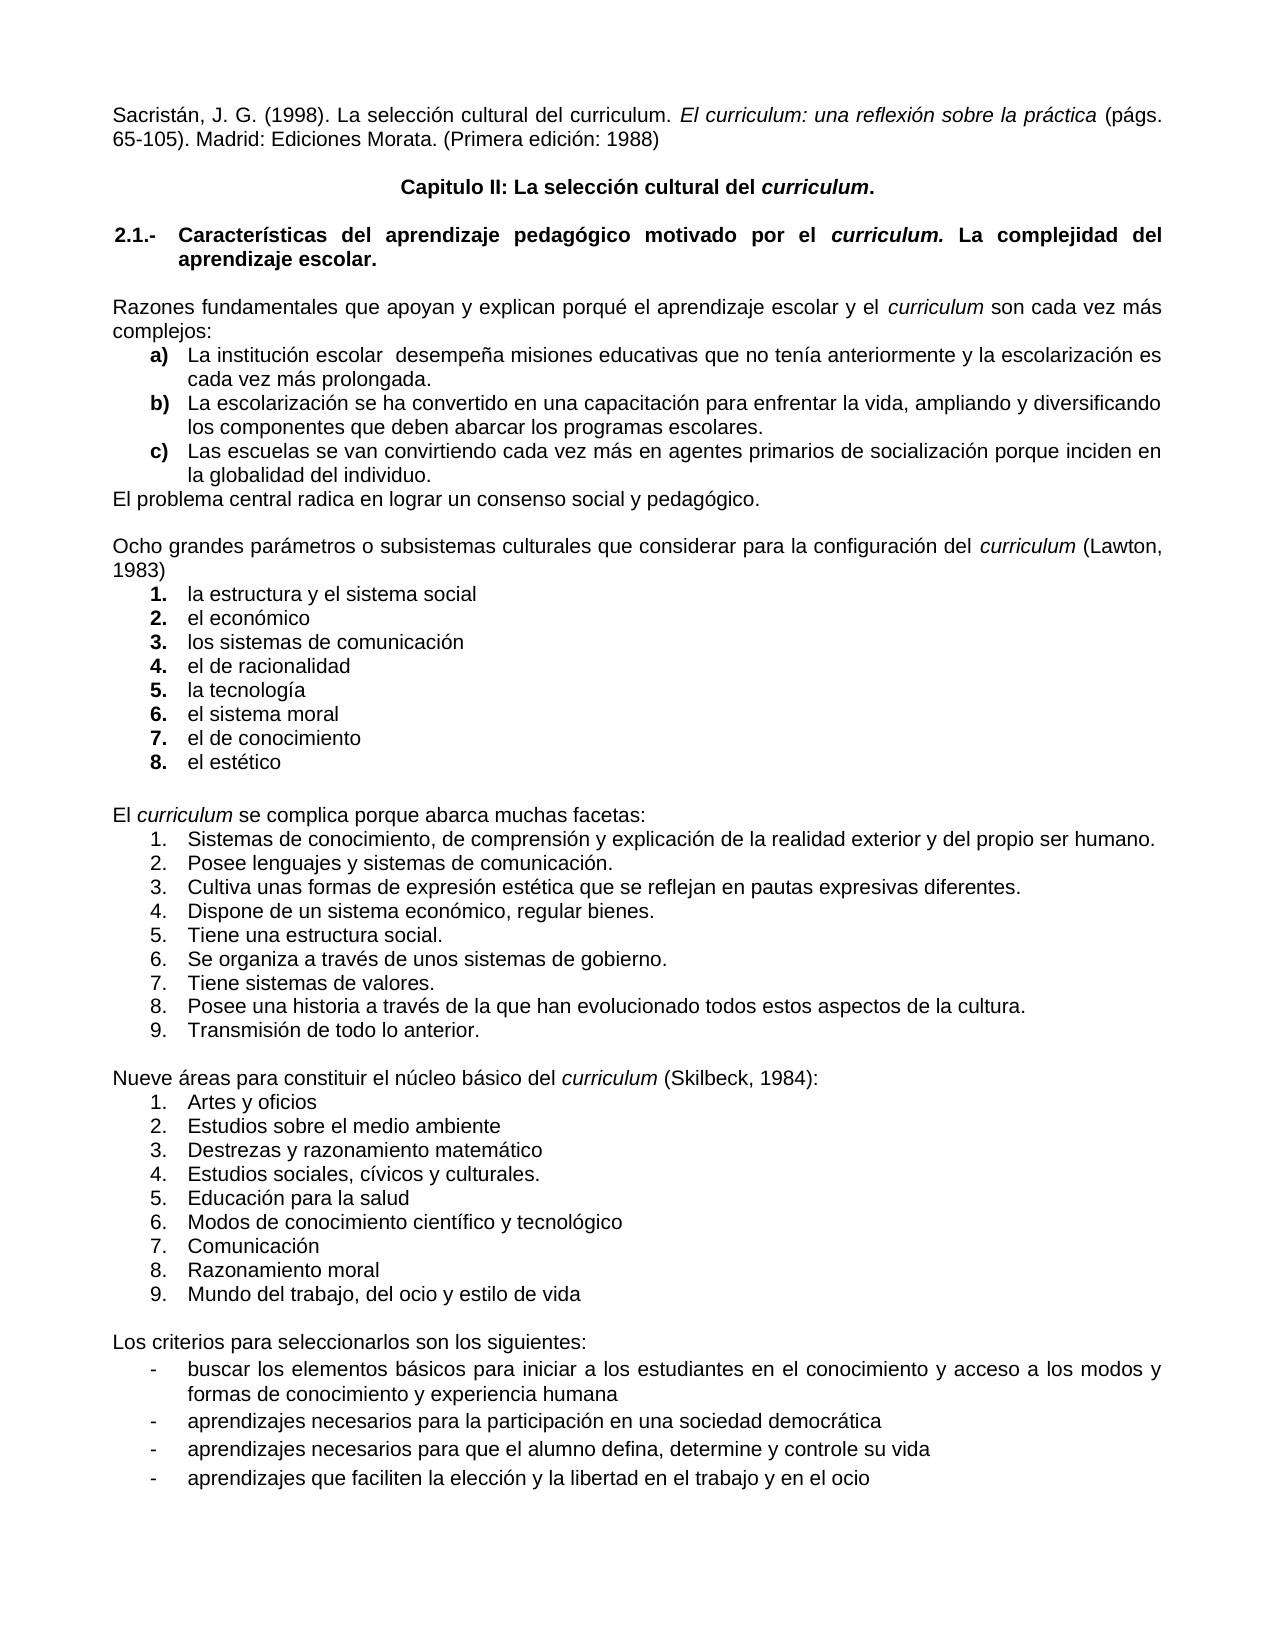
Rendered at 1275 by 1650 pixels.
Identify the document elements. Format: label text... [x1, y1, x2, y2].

list el económico [150, 606, 1162, 630]
list buscar los elementos básicos para iniciar a los estudiantes en el conocimiento y acceso a los modos y formas de conocimiento y experiencia humana [150, 1354, 1162, 1406]
list aprendizajes necesarios para que el alumno defina, determine y controle su vida [150, 1434, 1162, 1463]
list el de racionalidad [150, 654, 1162, 678]
list Tiene sistemas de valores. [150, 970, 1162, 994]
list la estructura y el sistema social [150, 582, 1162, 606]
text El problema central radica en lograr un consenso social y pedagógico. [112, 486, 1162, 510]
list Destrezas y razonamiento matemático [150, 1138, 1162, 1162]
text El curriculum se complica porque abarca muchas facetas: [112, 803, 1162, 827]
list Artes y oficios [150, 1090, 1162, 1114]
list Educación para la salud [150, 1186, 1162, 1210]
text Razones fundamentales que apoyan y explican porqué el aprendizaje escolar y el curriculum son cada vez más complejos: [112, 295, 1162, 343]
list el estético [150, 750, 1162, 774]
list aprendizajes necesarios para la participación en una sociedad democrática [150, 1406, 1162, 1434]
text Nueve áreas para constituir el núcleo básico del curriculum (Skilbeck, 1984): [112, 1066, 1162, 1090]
list Tiene una estructura social. [150, 922, 1162, 946]
text Ocho grandes parámetros o subsistemas culturales que considerar para la configuración del curriculum (Lawton, 1983) [112, 534, 1162, 582]
list La institución escolar desempeña misiones educativas que no tenía anteriormente y la escolarización es cada vez más prolongada. [150, 343, 1162, 391]
list Transmisión de todo lo anterior. [150, 1018, 1162, 1042]
list Estudios sobre el medio ambiente [150, 1114, 1162, 1138]
list Razonamiento moral [150, 1258, 1162, 1282]
list Se organiza a través de unos sistemas de gobierno. [150, 946, 1162, 970]
list Características del aprendizaje pedagógico motivado por el curriculum. La complejidad del aprendizaje escolar. [114, 223, 1162, 271]
list Mundo del trabajo, del ocio y estilo de vida [150, 1282, 1162, 1306]
list Comunicación [150, 1234, 1162, 1258]
text Sacristán, J. G. (1998). La selección cultural del curriculum. El curriculum: una reflexión sobre la práctica (págs. 65-105). Madrid: Ediciones Morata. (Primera edición: 1988) [112, 103, 1162, 151]
list Sistemas de conocimiento, de comprensión y explicación de la realidad exterior y del propio ser humano. [150, 827, 1162, 851]
list Estudios sociales, cívicos y culturales. [150, 1162, 1162, 1186]
list Posee lenguajes y sistemas de comunicación. [150, 851, 1162, 874]
list Cultiva unas formas de expresión estética que se reflejan en pautas expresivas diferentes. [150, 874, 1162, 898]
list La escolarización se ha convertido en una capacitación para enfrentar la vida, ampliando y diversificando los componentes que deben abarcar los programas escolares. [150, 391, 1162, 438]
list aprendizajes que faciliten la elección y la libertad en el trabajo y en el ocio [150, 1463, 1162, 1491]
list la tecnología [150, 678, 1162, 702]
list los sistemas de comunicación [150, 630, 1162, 654]
list Posee una historia a través de la que han evolucionado todos estos aspectos de la cultura. [150, 994, 1162, 1018]
list Dispone de un sistema económico, regular bienes. [150, 898, 1162, 922]
list el de conocimiento [150, 726, 1162, 750]
text Los criterios para seleccionarlos son los siguientes: [112, 1330, 1162, 1354]
list Modos de conocimiento científico y tecnológico [150, 1210, 1162, 1234]
list Las escuelas se van convirtiendo cada vez más en agentes primarios de socialización porque inciden en la globalidad del individuo. [150, 438, 1162, 486]
text Capitulo II: La selección cultural del curriculum. [112, 175, 1162, 199]
list el sistema moral [150, 702, 1162, 726]
